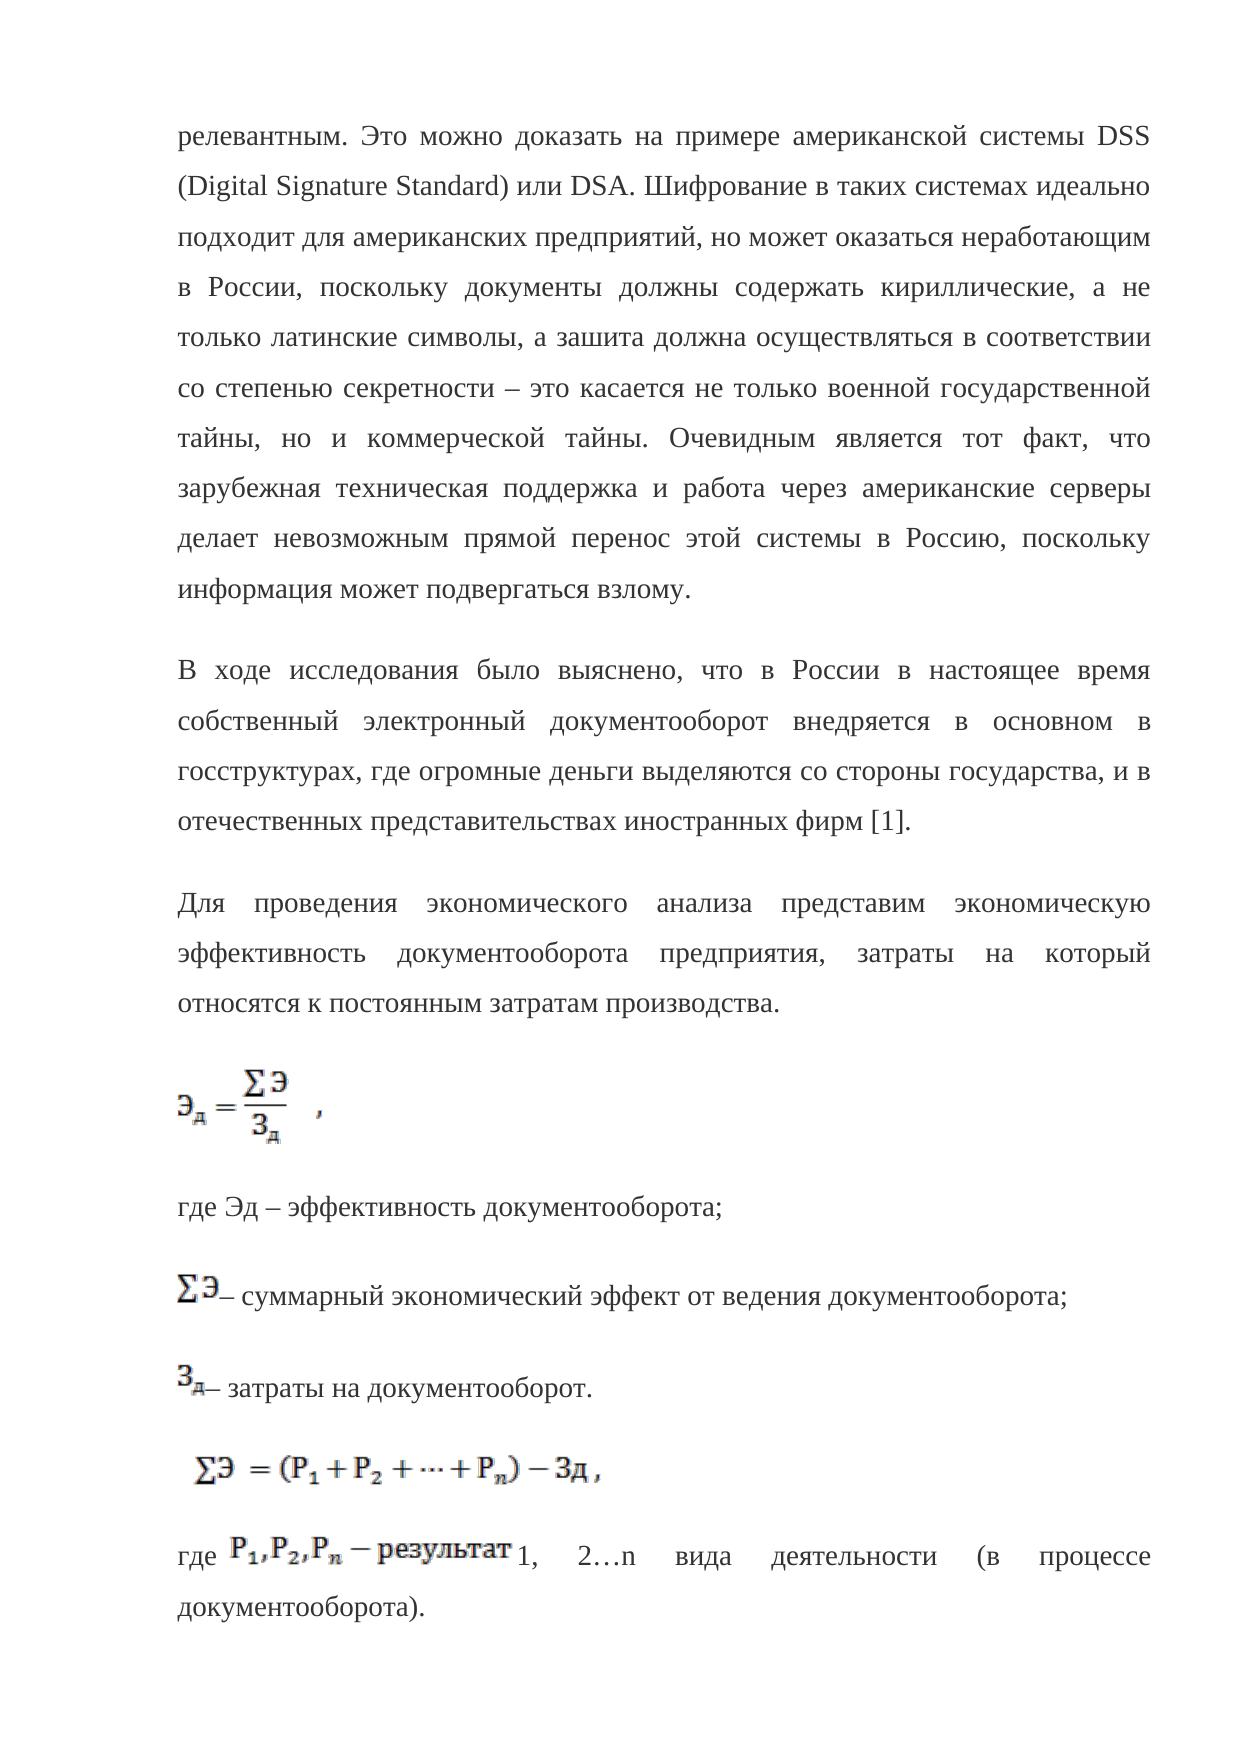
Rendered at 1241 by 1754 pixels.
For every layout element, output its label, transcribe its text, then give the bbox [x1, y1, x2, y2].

text – суммарный экономический эффект от ведения документооборота; [177, 1271, 1152, 1312]
picture [177, 1067, 323, 1144]
text – затраты на документооборот. [177, 1359, 1152, 1403]
text где Эд – эффективность документооборота; [177, 1189, 1152, 1223]
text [177, 118, 1152, 604]
text Для проведения экономического анализа представим экономическую эффективность документооборота предприятия, затраты на который относятся к постоянным затратам производства. [177, 885, 1152, 1019]
picture [224, 1531, 517, 1566]
picture [177, 1359, 206, 1397]
text В ходе исследования было выяснено, что в России в настоящее время собственный электронный документооборот внедряется в основном в госструктурах, где огромные деньги выделяются со стороны государства, и в отечественных представительствах иностранных фирм [1]. [177, 652, 1152, 837]
picture [177, 1271, 220, 1306]
picture [177, 1451, 601, 1486]
text где 1, 2…n вида деятельности (в процессе документооборота). [177, 1531, 1152, 1622]
